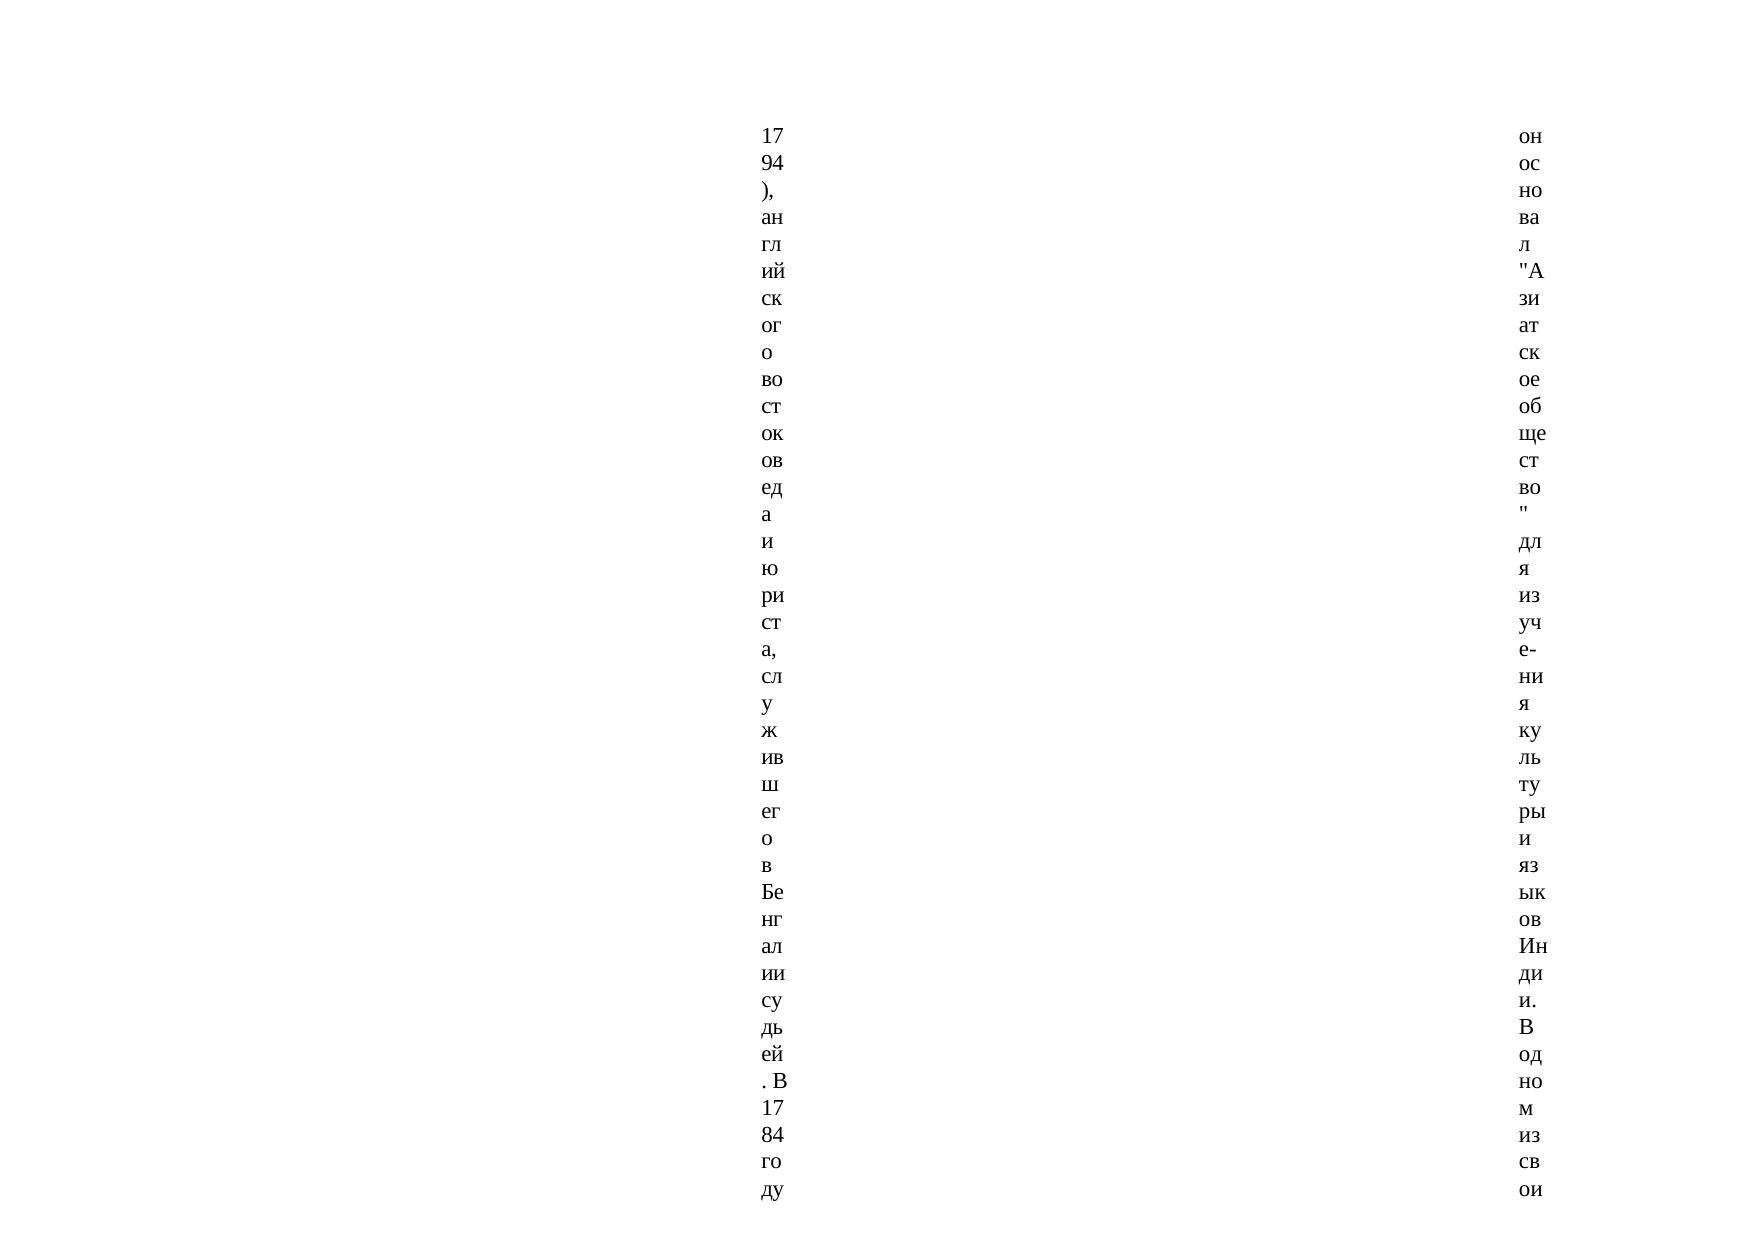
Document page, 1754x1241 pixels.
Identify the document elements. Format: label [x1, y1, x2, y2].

text [761, 122, 788, 1201]
text [1519, 122, 1548, 1201]
